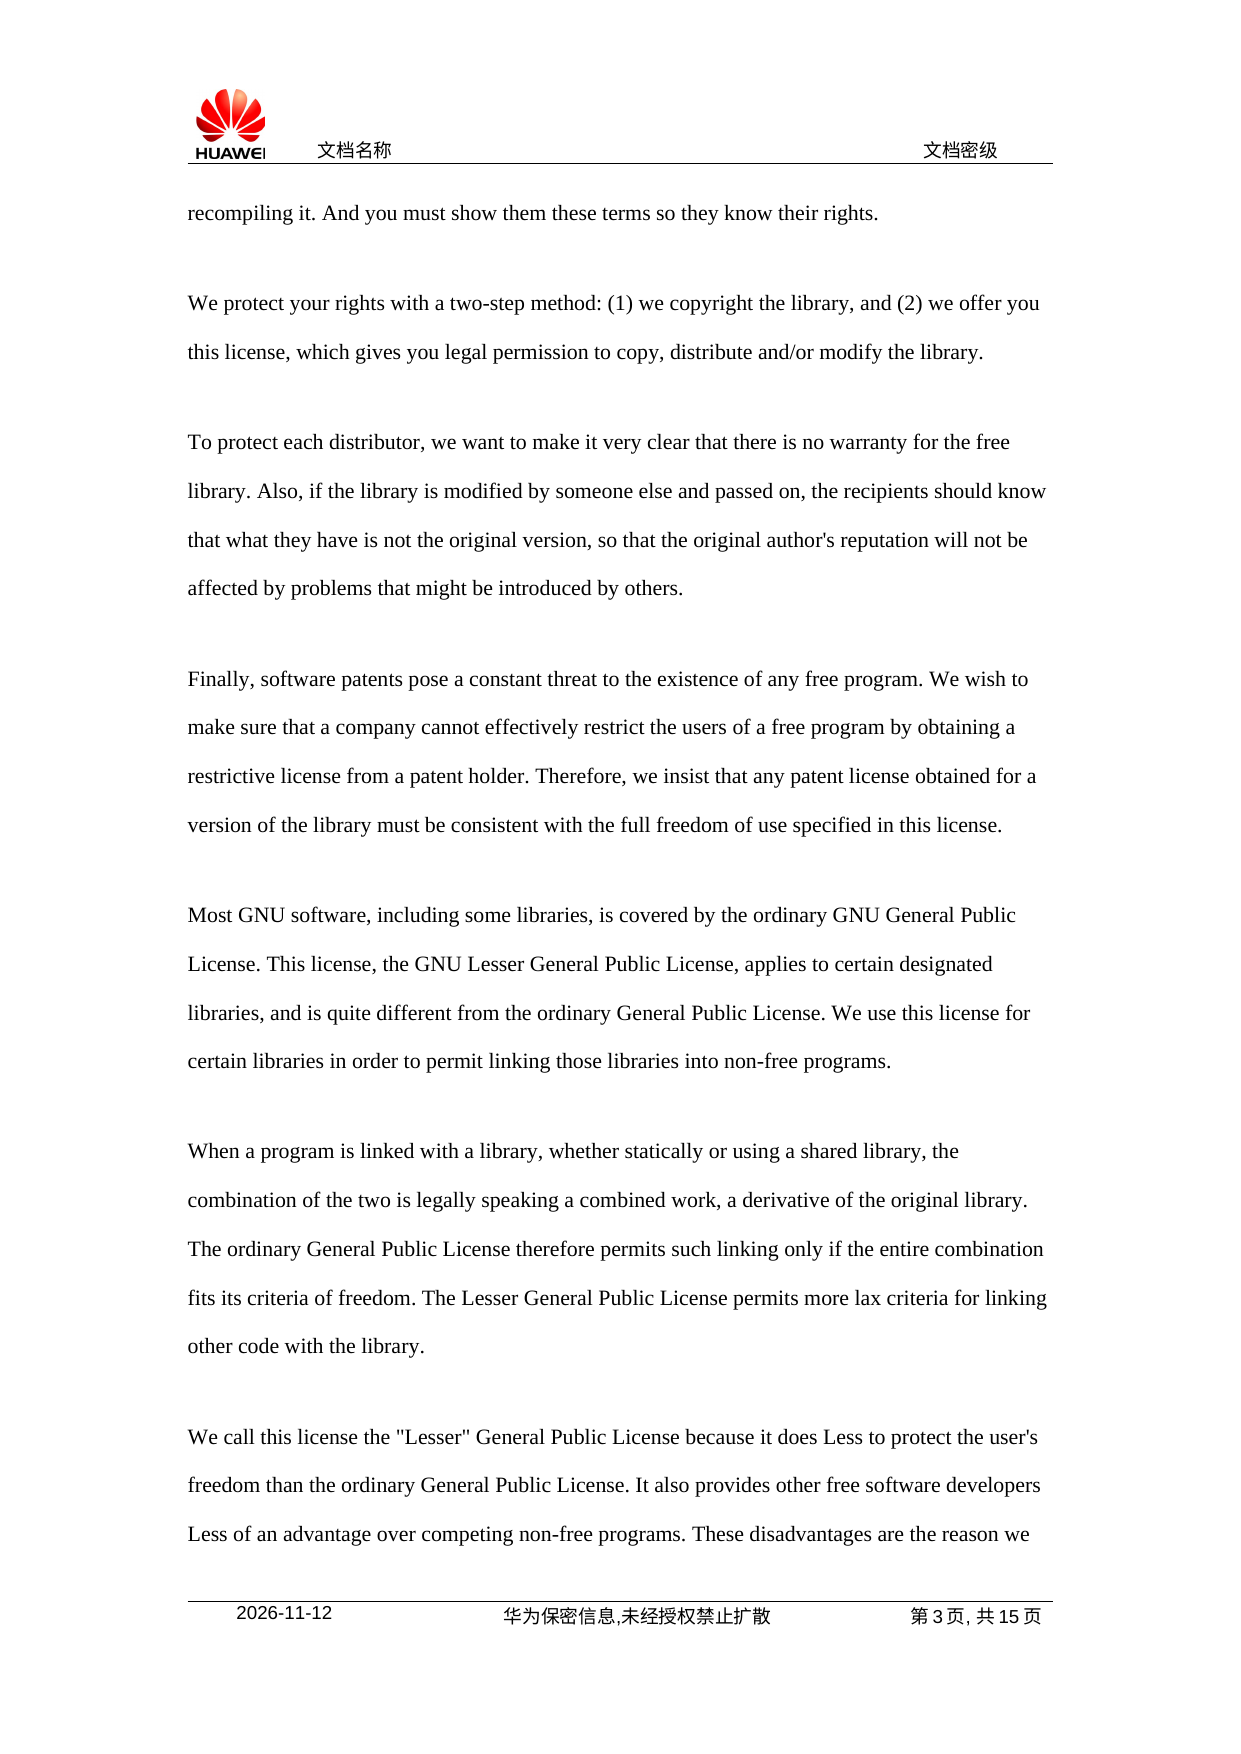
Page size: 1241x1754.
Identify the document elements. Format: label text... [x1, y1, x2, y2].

text We protect your rights with a two-step method: (1) we copyright the library, and (2) we offer you this license, which gives you legal permission to copy, distribute and/or modify the library. [187, 286, 1053, 368]
text When a program is linked with a library, whether statically or using a shared library, the combination of the two is legally speaking a combined work, a derivative of the original library. The ordinary General Public License therefore permits such linking only if the entire combination fits its criteria of freedom. The Lesser General Public License permits more lax criteria for linking other code with the library. [187, 1135, 1053, 1362]
text Finally, software patents pose a constant threat to the existence of any free program. We wish to make sure that a company cannot effectively restrict the users of a free program by obtaining a restrictive license from a patent holder. Therefore, we insist that any patent license obtained for a version of the library must be consistent with the full freedom of use specified in this license. [187, 662, 1053, 841]
text To protect each distributor, we want to make it very clear that there is no warranty for the free library. Also, if the library is modified by someone else and passed on, the recipients should know that what they have is not the original version, so that the original author's reputation will not be affected by problems that might be introduced by others. [187, 425, 1053, 604]
picture [196, 89, 265, 159]
text Most GNU software, including some libraries, is covered by the ordinary GNU General Public License. This license, the GNU Lesser General Public License, applies to certain designated libraries, and is quite different from the ordinary General Public License. We use this license for certain libraries in order to permit linking those libraries into non-free programs. [187, 898, 1053, 1077]
